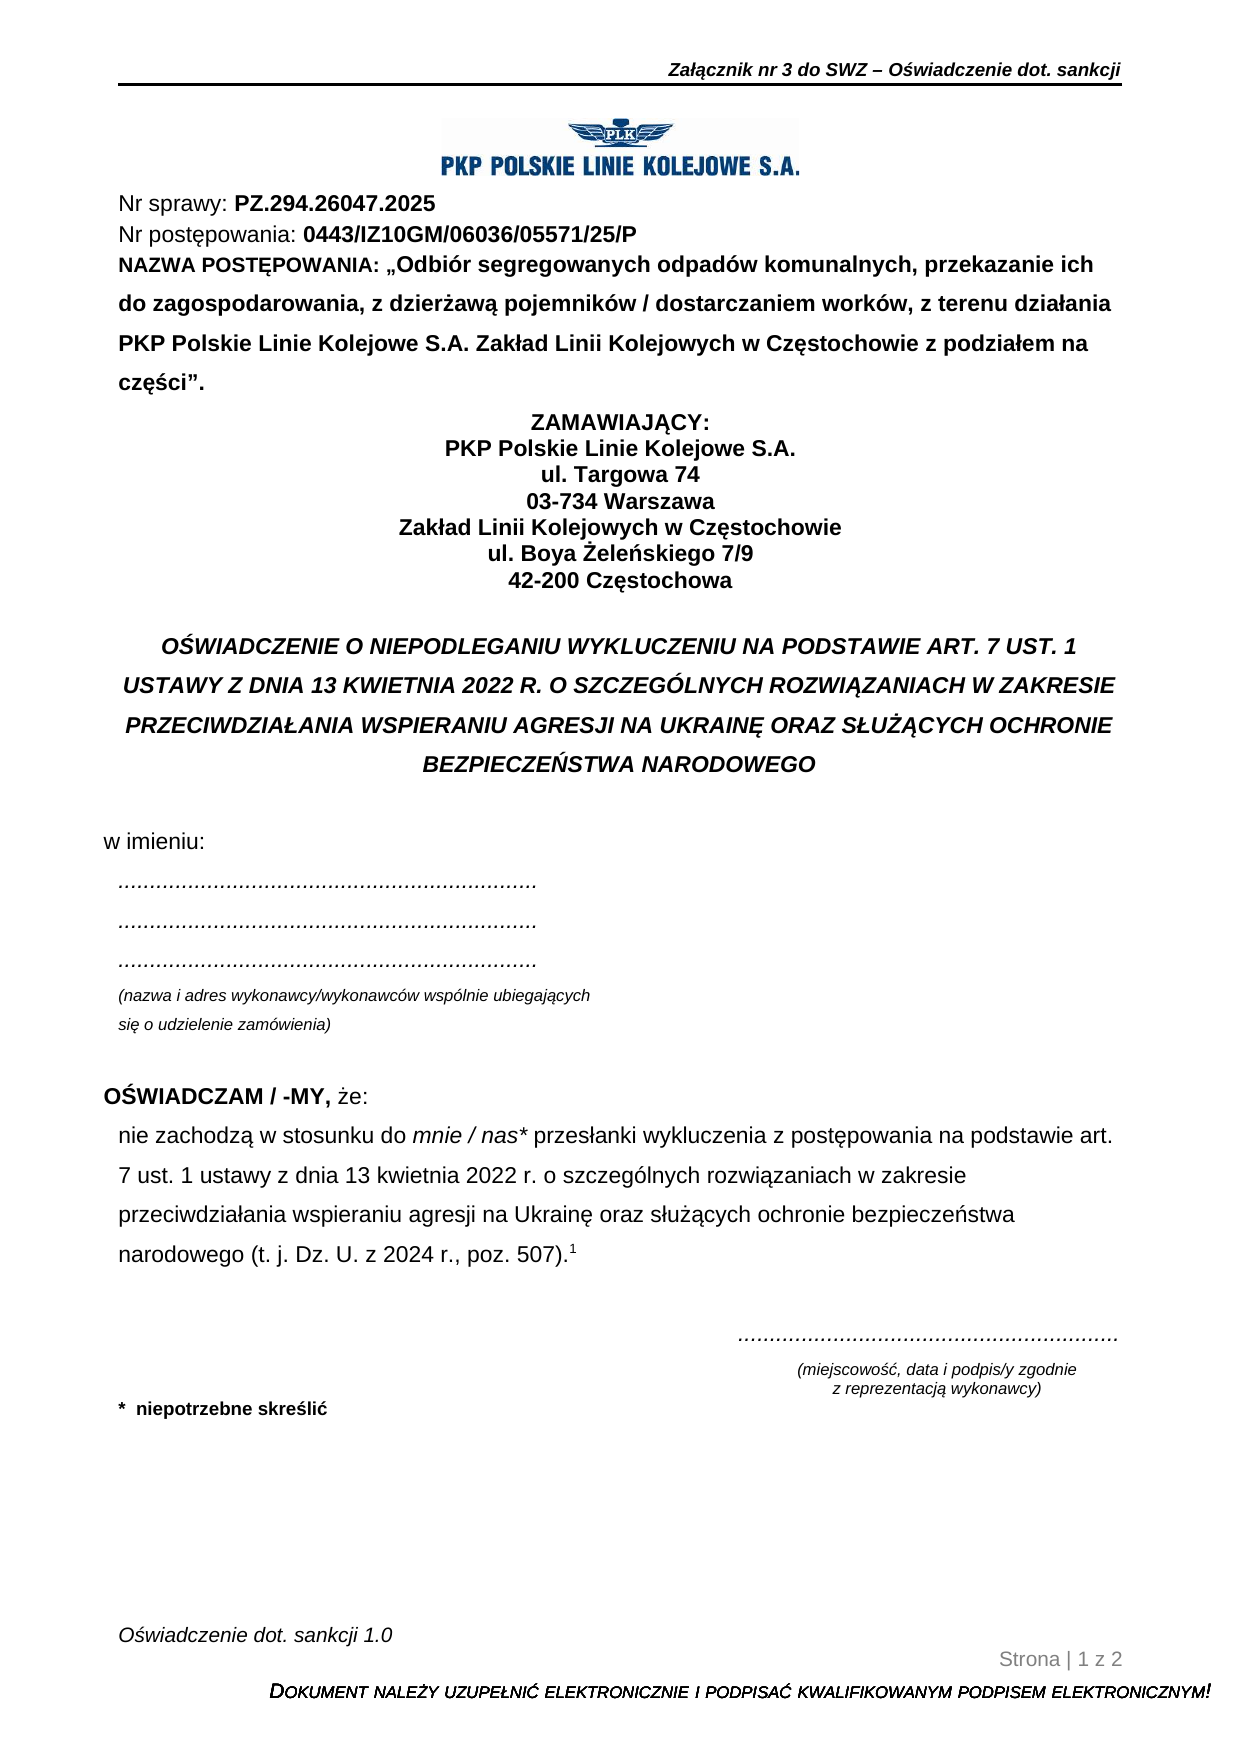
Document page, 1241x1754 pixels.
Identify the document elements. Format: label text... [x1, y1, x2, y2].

text .................................................................. [118, 946, 1122, 973]
picture [441, 118, 800, 176]
text ul. Targowa 74 [118, 461, 1122, 488]
text ZAMAWIAJĄCY: [118, 409, 1122, 435]
text 42-200 Częstochowa [118, 567, 1122, 593]
text nie zachodzą w stosunku do mnie / nas* przesłanki wykluczenia z postępowania na podstawie art. 7 ust. 1 ustawy z dnia 13 kwietnia 2022 r. o szczególnych rozwiązaniach w zakresie przeciwdziałania wspieraniu agresji na Ukrainę oraz służących ochronie bezpieczeństwa narodowego (t. j. Dz. U. z 2024 r., poz. 507). [118, 1122, 1122, 1267]
text w imieniu: [103, 828, 1122, 854]
text PKP Polskie Linie Kolejowe S.A. [118, 435, 1122, 461]
text OŚWIADCZENIE O NIEPODLEGANIU WYKLUCZENIU NA PODSTAWIE ART. 7 UST. 1 USTAWY Z DNIA 13 KWIETNIA 2022 R. O SZCZEGÓLNYCH ROZWIĄZANIACH W ZAKRESIE PRZECIWDZIAŁANIA WSPIERANIU AGRESJI NA UKRAINĘ ORAZ SŁUŻĄCYCH OCHRONIE BEZPIECZEŃSTWA NARODOWEGO [118, 593, 1122, 777]
text (miejscowość, data i podpis/y zgodnie [679, 1359, 1122, 1378]
text (nazwa i adres wykonawcy/wykonawców wspólnie ubiegających się o udzielenie zamówienia) [118, 986, 606, 1034]
text * niepotrzebne skreślić [118, 1398, 1122, 1419]
text Nr postępowania: 0443/IZ10GM/06036/05571/25/P [118, 221, 1122, 247]
text 03-734 Warszawa [118, 488, 1122, 514]
text Nr sprawy: PZ.294.26047.2025 [118, 190, 1122, 217]
text ul. Boya Żeleńskiego 7/9 [118, 540, 1122, 567]
text Zakład Linii Kolejowych w Częstochowie [118, 514, 1122, 540]
text ............................................................ [118, 1320, 1122, 1346]
text NAZWA POSTĘPOWANIA: „Odbiór segregowanych odpadów komunalnych, przekazanie ich do zagospodarowania, z dzierżawą pojemników / dostarczaniem worków, z terenu działania PKP Polskie Linie Kolejowe S.A. Zakład Linii Kolejowych w Częstochowie z podziałem na części”. [118, 251, 1122, 396]
text .................................................................. [118, 907, 1122, 933]
text OŚWIADCZAM / -MY, że: [103, 1083, 1122, 1109]
text z reprezentacją wykonawcy) [679, 1378, 1122, 1398]
text .................................................................. [118, 867, 1122, 894]
